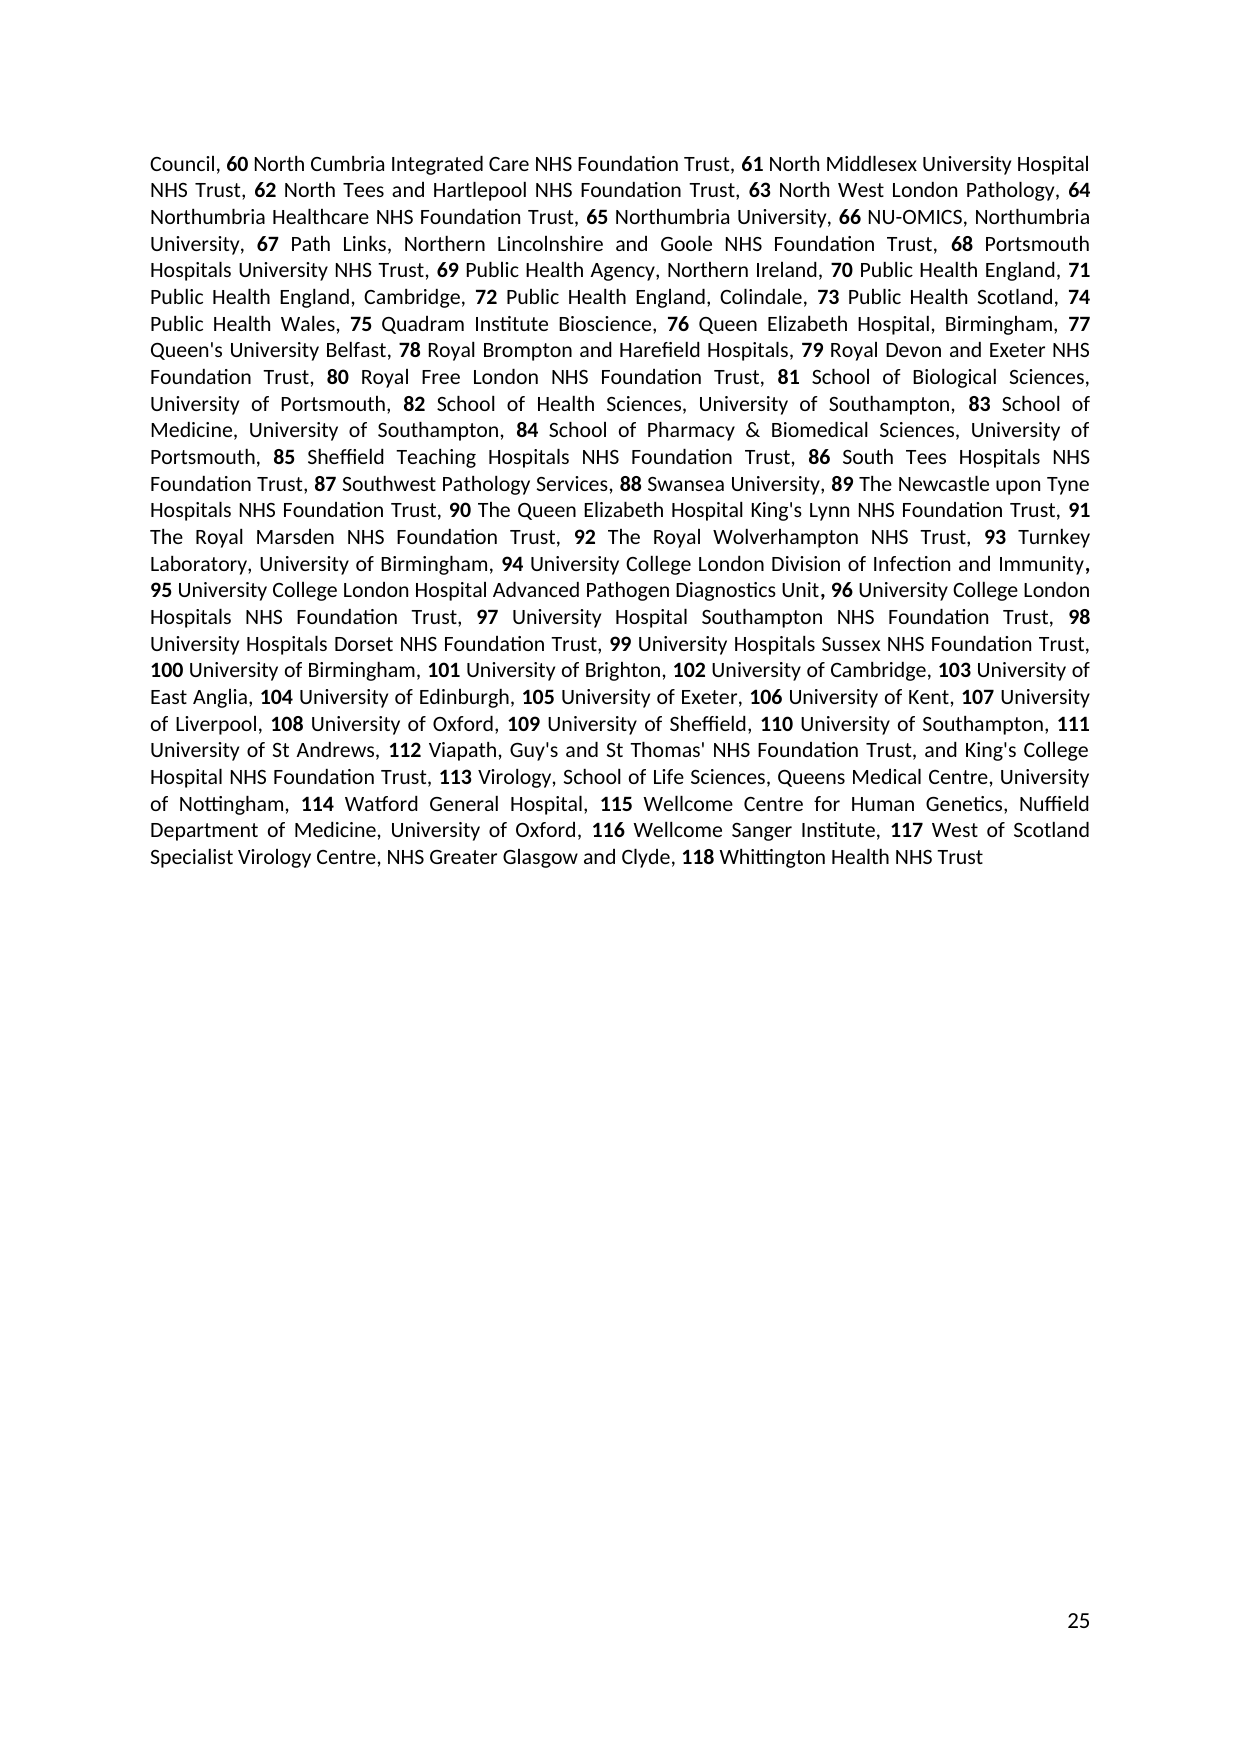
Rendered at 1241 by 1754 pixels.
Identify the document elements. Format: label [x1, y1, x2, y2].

text [150, 150, 1090, 870]
